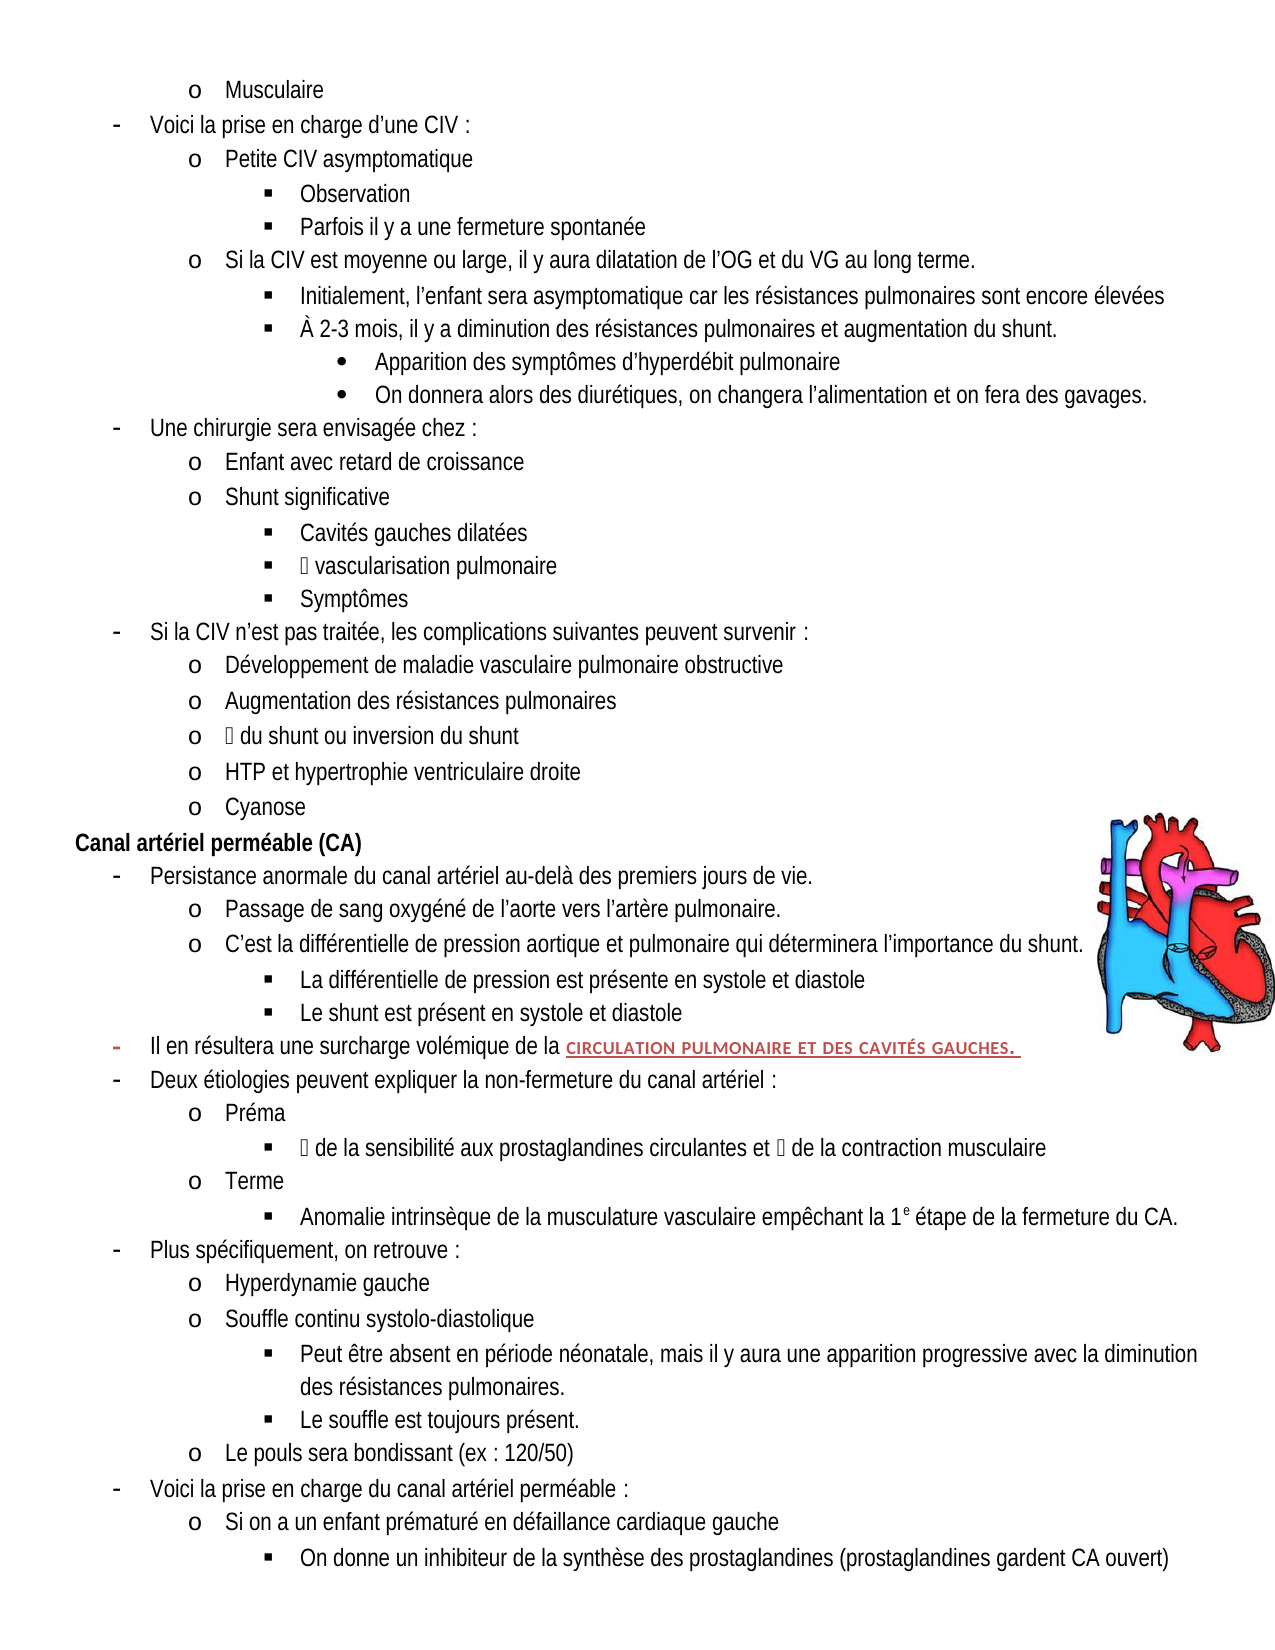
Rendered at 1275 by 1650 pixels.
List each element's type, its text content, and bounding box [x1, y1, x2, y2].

list Deux étiologies peuvent expliquer la non-fermeture du canal artériel : [112, 1064, 1200, 1093]
list Enfant avec retard de croissance [187, 447, 1200, 477]
list Le pouls sera bondissant (ex : 120/50) [187, 1438, 1200, 1469]
list Cyanose [187, 792, 1200, 823]
list Terme [187, 1166, 1200, 1197]
list Le souffle est toujours présent. [262, 1405, 1200, 1434]
list Anomalie intrinsèque de la musculature vasculaire empêchant la 1e étape de la fermeture du CA. [262, 1202, 1200, 1231]
list Musculaire [187, 75, 1200, 106]
list Si la CIV est moyenne ou large, il y aura dilatation de l’OG et du VG au long terme. [187, 245, 1200, 276]
list Une chirurgie sera envisagée chez : [112, 413, 1200, 442]
list La différentielle de pression est présente en systole et diastole [262, 965, 1096, 994]
list Apparition des symptômes d’hyperdébit pulmonaire [337, 347, 1200, 376]
list Cavités gauches dilatées [262, 518, 1200, 546]
list Si la CIV n’est pas traitée, les complications suivantes peuvent survenir : [112, 617, 1200, 646]
list vascularisation pulmonaire [262, 551, 1200, 579]
list Petite CIV asymptomatique [187, 144, 1200, 174]
list Symptômes [262, 584, 1200, 613]
list de la sensibilité aux prostaglandines circulantes et de la contraction musculaire [262, 1133, 1200, 1162]
list Si on a un enfant prématuré en défaillance cardiaque gauche [187, 1507, 1200, 1538]
list Voici la prise en charge du canal artériel perméable : [112, 1474, 1200, 1503]
list Shunt significative [187, 482, 1200, 513]
list Observation [262, 179, 1200, 208]
list Passage de sang oxygéné de l’aorte vers l’artère pulmonaire. [187, 894, 1096, 925]
list Souffle continu systolo-diastolique [187, 1304, 1200, 1334]
list Le shunt est présent en systole et diastole [262, 998, 1096, 1027]
list Voici la prise en charge d’une CIV : [112, 111, 1200, 139]
list Initialement, l’enfant sera asymptomatique car les résistances pulmonaires sont encore élevées [262, 281, 1200, 310]
list HTP et hypertrophie ventriculaire droite [187, 757, 1200, 788]
list Préma [187, 1098, 1200, 1129]
list On donne un inhibiteur de la synthèse des prostaglandines (prostaglandines gardent CA ouvert) [262, 1542, 1200, 1571]
list Développement de maladie vasculaire pulmonaire obstructive [187, 650, 1200, 681]
picture [1096, 805, 1275, 1056]
text Canal artériel perméable (CA) [75, 828, 1096, 856]
list du shunt ou inversion du shunt [187, 721, 1200, 752]
list Plus spécifiquement, on retrouve : [112, 1235, 1200, 1264]
list C’est la différentielle de pression aortique et pulmonaire qui déterminera l’importance du shunt. [187, 929, 1096, 960]
list Parfois il y a une fermeture spontanée [262, 212, 1200, 241]
list Il en résultera une surcharge volémique de la circulation pulmonaire et des cavités gauches. [112, 1031, 1200, 1060]
list Peut être absent en période néonatale, mais il y aura une apparition progressive avec la diminution des résistances pulmonaires. [262, 1339, 1200, 1401]
list Augmentation des résistances pulmonaires [187, 686, 1200, 717]
list Persistance anormale du canal artériel au-delà des premiers jours de vie. [112, 861, 1096, 889]
list Hyperdynamie gauche [187, 1268, 1200, 1299]
list À 2-3 mois, il y a diminution des résistances pulmonaires et augmentation du shunt. [262, 314, 1200, 343]
list On donnera alors des diurétiques, on changera l’alimentation et on fera des gavages. [337, 380, 1200, 409]
